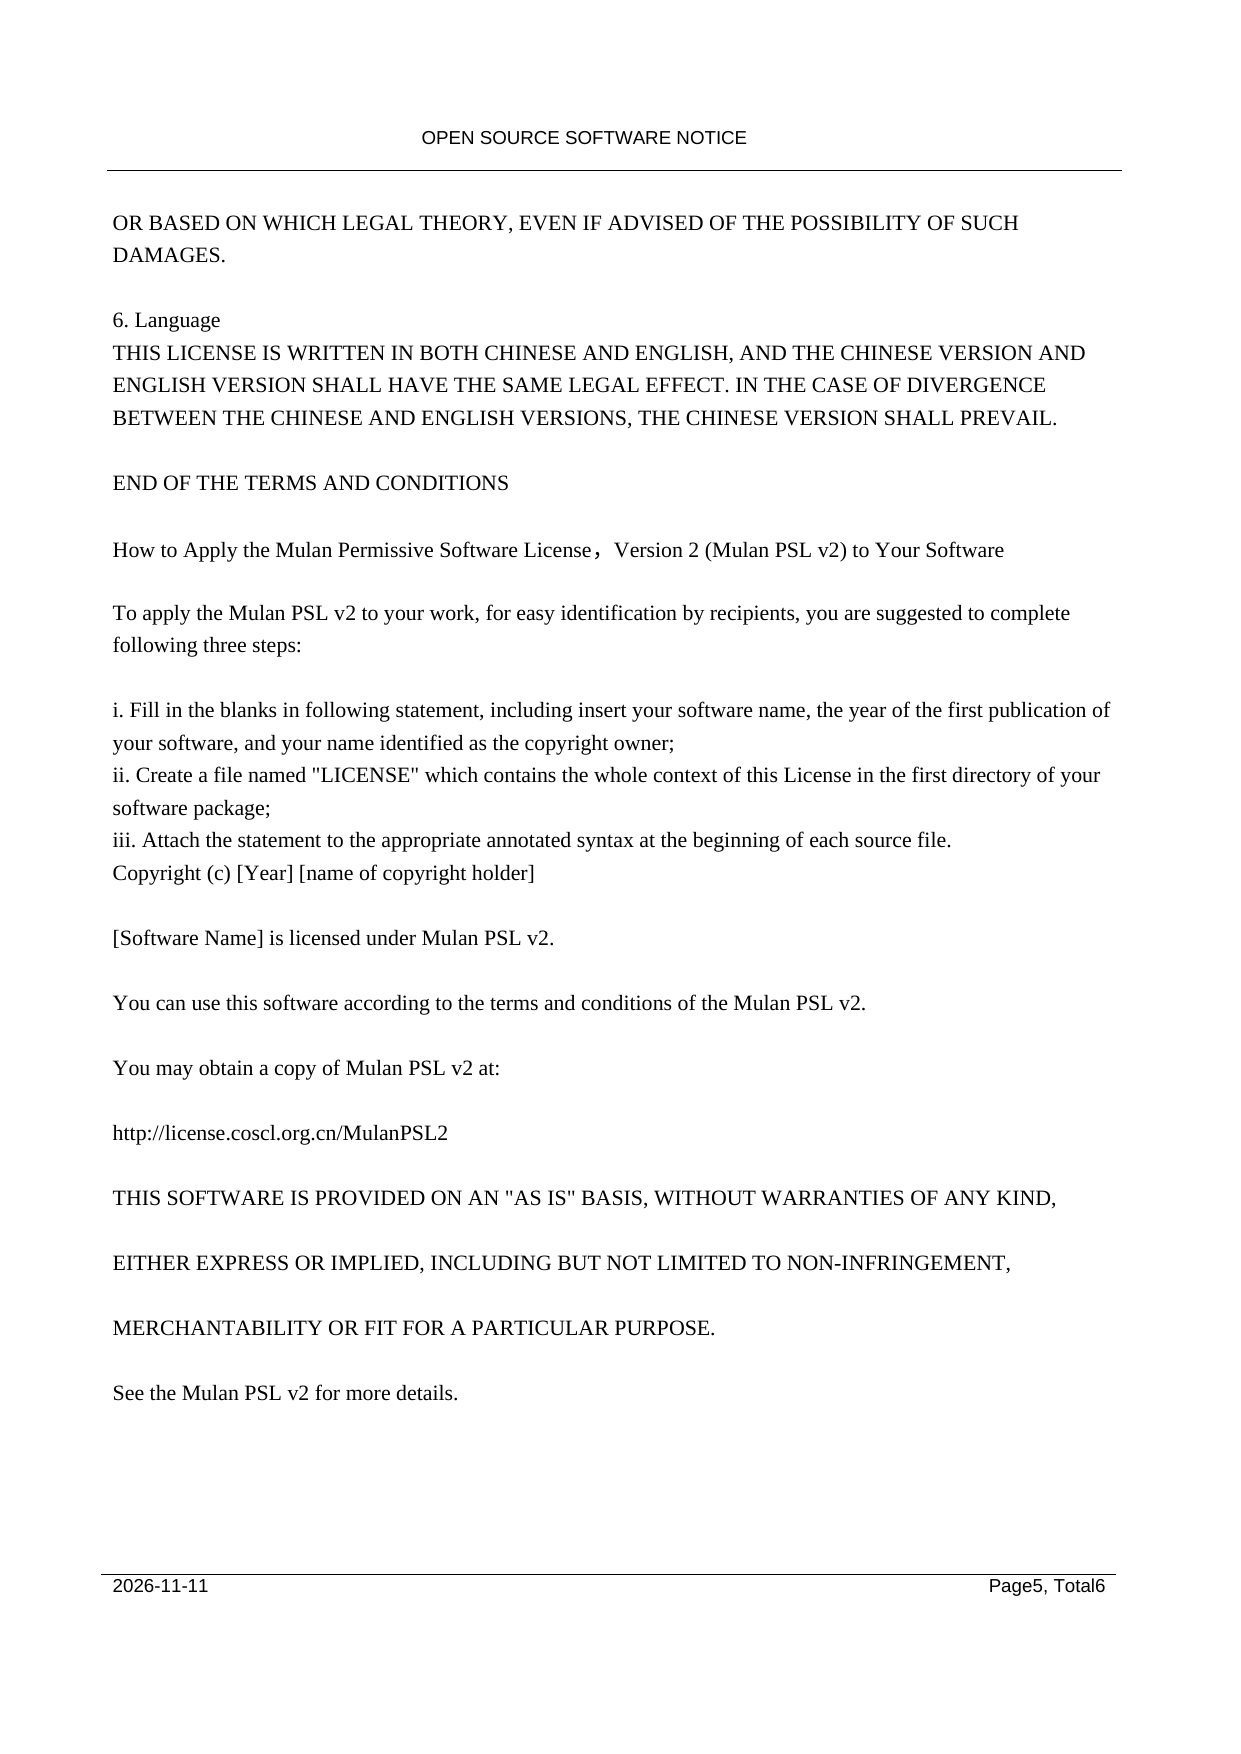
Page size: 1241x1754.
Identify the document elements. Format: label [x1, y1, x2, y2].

text [112, 206, 1128, 1409]
